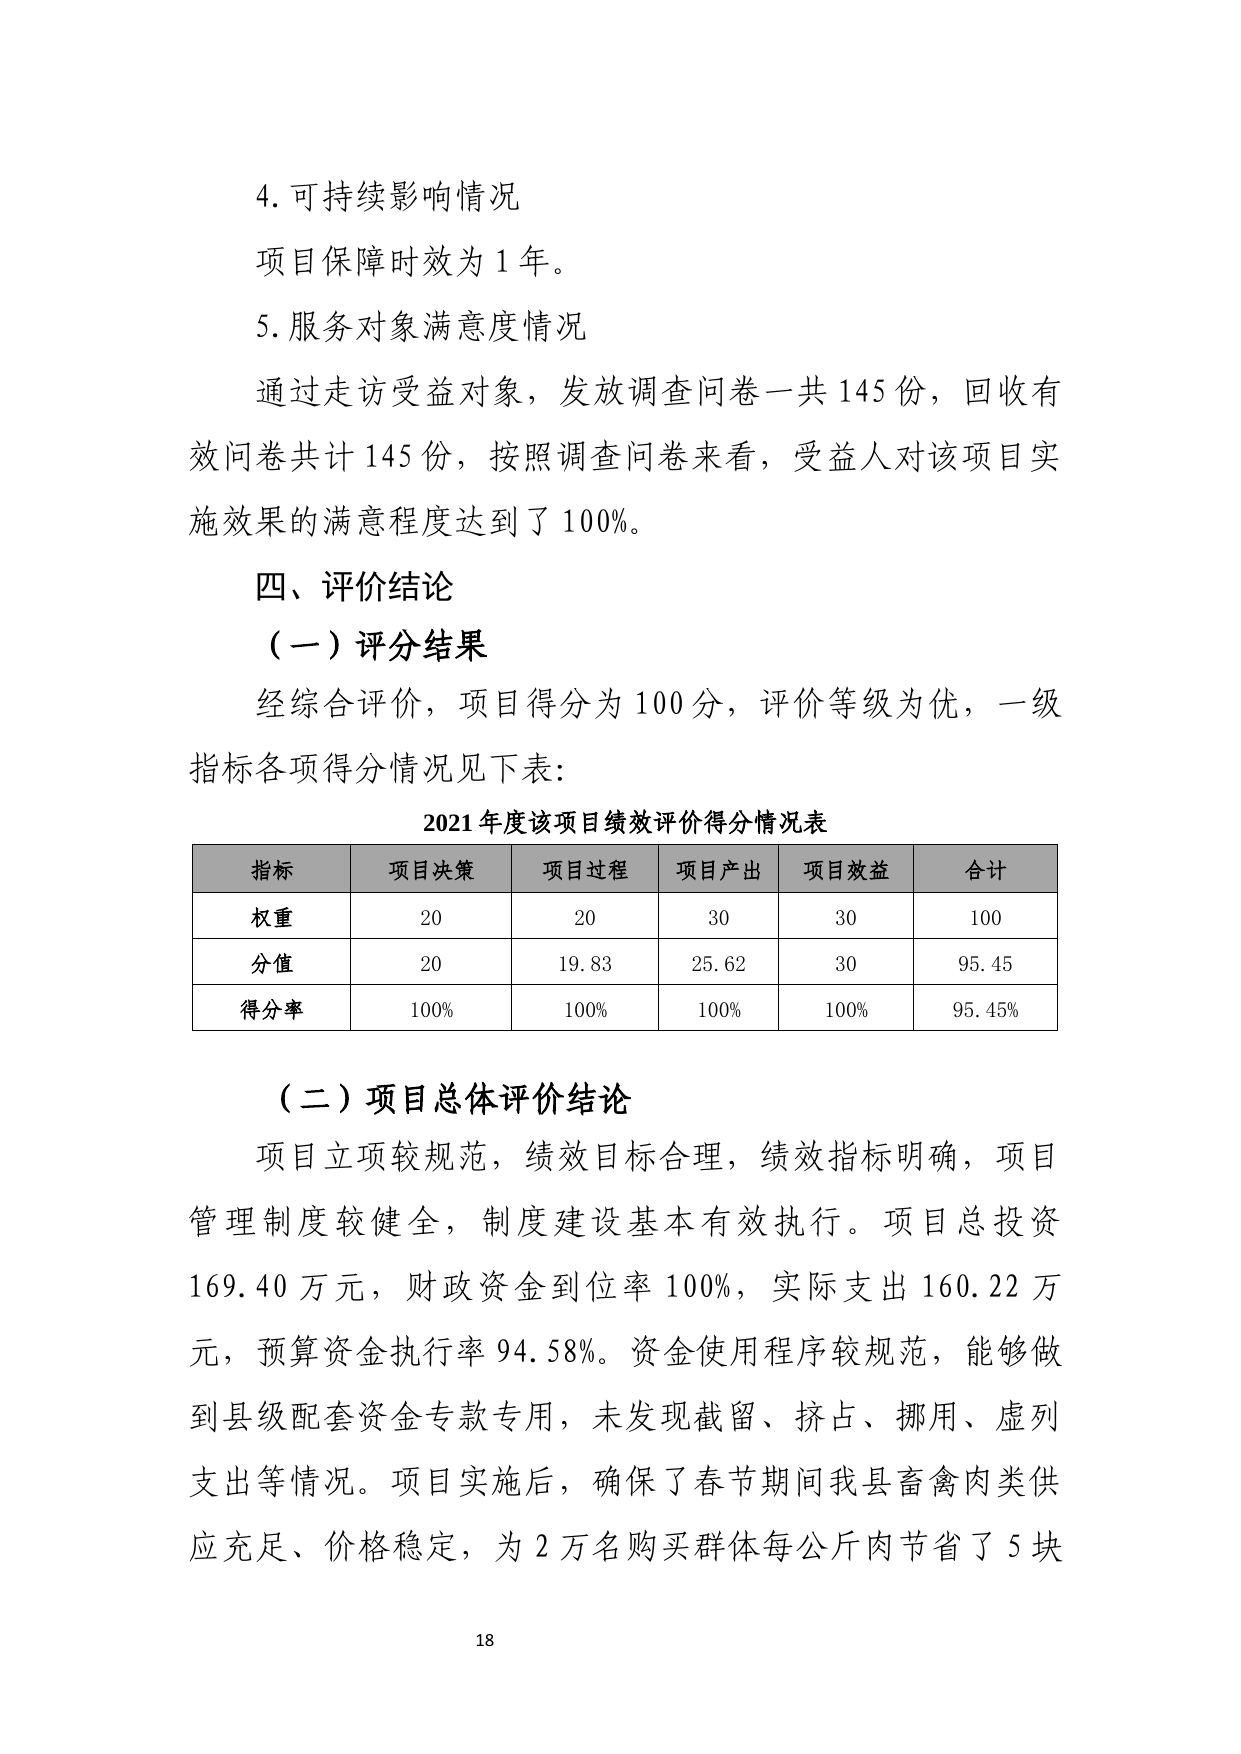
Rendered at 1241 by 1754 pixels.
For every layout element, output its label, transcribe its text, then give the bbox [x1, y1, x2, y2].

table_header 项目效益 [779, 845, 913, 892]
table_cell 30 [779, 893, 913, 938]
table_cell 30 [779, 939, 913, 984]
list 四、评价结论 [187, 552, 1063, 610]
table_header 项目产出 [659, 845, 778, 892]
text 2021年度该项目绩效评价得分情况表 [187, 805, 1063, 837]
table_cell 95.45 [914, 939, 1057, 984]
list 5.服务对象满意度情况 [187, 292, 1063, 357]
table_cell 20 [512, 893, 658, 938]
list 4.可持续影响情况 [187, 162, 1063, 227]
table_cell 20 [351, 939, 511, 984]
list 通过走访受益对象，发放调查问卷一共145份，回收有效问卷共计145份，按照调查问卷来看，受益人对该项目实施效果的满意程度达到了100%。 [187, 357, 1063, 552]
table_cell 95.45% [914, 985, 1057, 1030]
table_cell 权重 [193, 893, 350, 938]
table_header 指标 [193, 845, 350, 892]
table_header 项目决策 [351, 845, 511, 892]
list 项目保障时效为1年。 [187, 227, 1063, 292]
table_cell 分值 [193, 939, 350, 984]
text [187, 1122, 1063, 1577]
table_cell 19.83 [512, 939, 658, 984]
table_cell 20 [351, 893, 511, 938]
table_cell 100% [779, 985, 913, 1030]
list （二）项目总体评价结论 [231, 1064, 1063, 1122]
table_cell 25.62 [659, 939, 778, 984]
table_cell 得分率 [193, 985, 350, 1030]
text 经综合评价，项目得分为100分，评价等级为优，一级指标各项得分情况见下表： [187, 669, 1063, 799]
table_cell 100% [351, 985, 511, 1030]
list （一）评分结果 [187, 610, 1063, 669]
table_cell 100% [659, 985, 778, 1030]
table_cell 100 [914, 893, 1057, 938]
table_cell 30 [659, 893, 778, 938]
table_header 合计 [914, 845, 1057, 892]
table_header 项目过程 [512, 845, 658, 892]
table_cell 100% [512, 985, 658, 1030]
